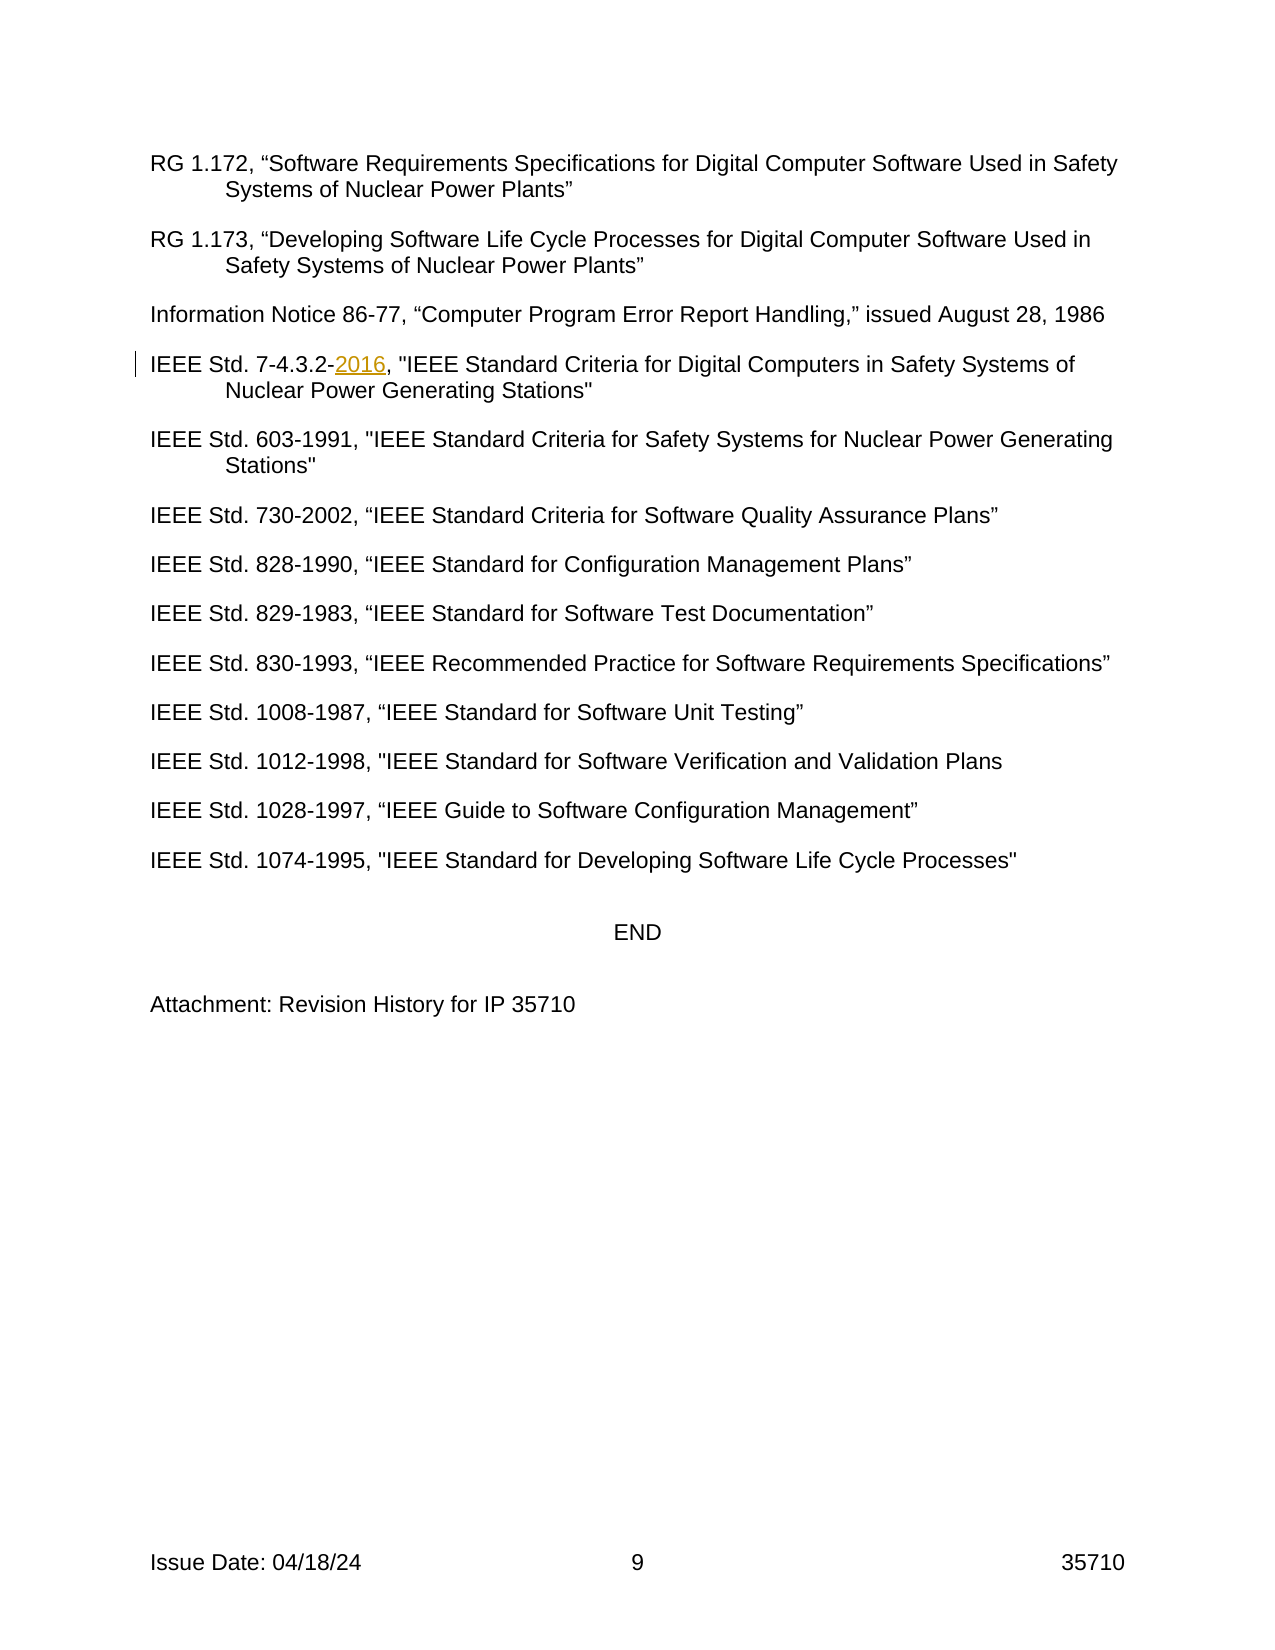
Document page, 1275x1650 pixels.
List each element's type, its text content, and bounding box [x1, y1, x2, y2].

text IEEE Std. 828-1990, “IEEE Standard for Configuration Management Plans” [150, 551, 1125, 577]
text IEEE Std. 730-2002, “IEEE Standard Criteria for Software Quality Assurance Plans” [150, 502, 1125, 528]
text IEEE Std. 1008-1987, “IEEE Standard for Software Unit Testing” [150, 699, 1125, 725]
text RG 1.173, “Developing Software Life Cycle Processes for Digital Computer Software Used in Safety Systems of Nuclear Power Plants” [150, 226, 1125, 278]
text IEEE Std. 603-1991, "IEEE Standard Criteria for Safety Systems for Nuclear Power Generating Stations" [150, 426, 1125, 479]
text IEEE Std. 830-1993, “IEEE Recommended Practice for Software Requirements Specifications” [150, 649, 1125, 676]
text Information Notice 86-77, “Computer Program Error Report Handling,” issued August 28, 1986 [150, 301, 1125, 328]
text IEEE Std. 1074-1995, "IEEE Standard for Developing Software Life Cycle Processes" [150, 847, 1125, 873]
text Attachment: Revision History for IP 35710 [150, 991, 1125, 1017]
text IEEE Std. 1028-1997, “IEEE Guide to Software Configuration Management” [150, 797, 1125, 824]
text IEEE Std. 1012-1998, "IEEE Standard for Software Verification and Validation Plans [150, 748, 1125, 774]
text RG 1.172, “Software Requirements Specifications for Digital Computer Software Used in Safety Systems of Nuclear Power Plants” [150, 150, 1125, 203]
text IEEE Std. 829-1983, “IEEE Standard for Software Test Documentation” [150, 600, 1125, 627]
text IEEE Std. 7-4.3.2-, "IEEE Standard Criteria for Digital Computers in Safety Systems of Nuclear Power Generating Stations" [150, 351, 1125, 403]
text END [150, 919, 1125, 945]
